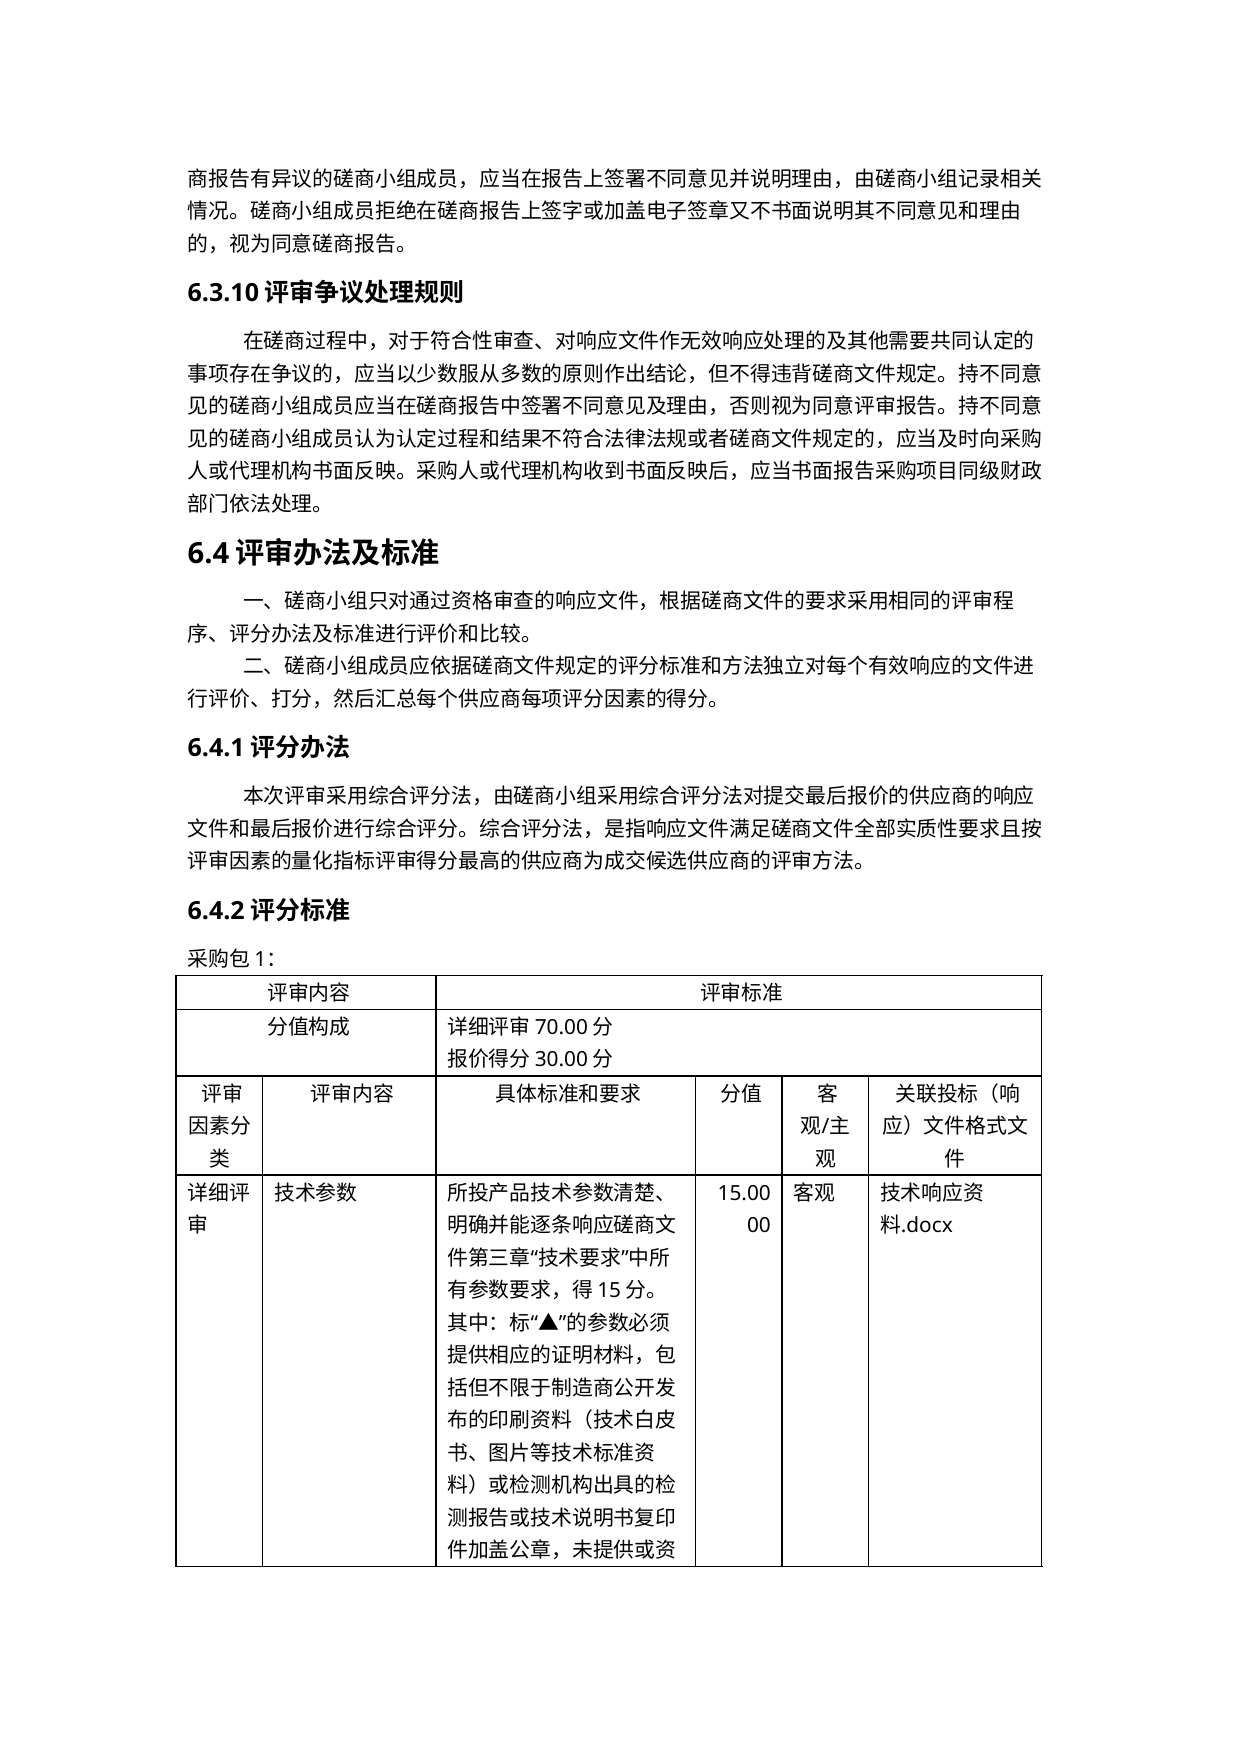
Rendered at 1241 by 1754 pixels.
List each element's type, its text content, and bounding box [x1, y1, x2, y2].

text 本次评审采用综合评分法，由磋商小组采用综合评分法对提交最后报价的供应商的响应文件和最后报价进行综合评分。综合评分法，是指响应文件满足磋商文件全部实质性要求且按评审因素的量化指标评审得分最高的供应商为成交候选供应商的评审方法。 [187, 779, 1053, 877]
table_cell 分值 [696, 1077, 781, 1174]
table_cell 评审因素分类 [177, 1077, 262, 1174]
table_cell 详细评审 [177, 1176, 262, 1566]
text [187, 162, 1053, 259]
table_header 评审标准 [437, 976, 1041, 1008]
text 在磋商过程中，对于符合性审查、对响应文件作无效响应处理的及其他需要共同认定的事项存在争议的，应当以少数服从多数的原则作出结论，但不得违背磋商文件规定。持不同意见的磋商小组成员应当在磋商报告中签署不同意见及理由，否则视为同意评审报告。持不同意见的磋商小组成员认为认定过程和结果不符合法律法规或者磋商文件规定的，应当及时向采购人或代理机构书面反映。采购人或代理机构收到书面反映后，应当书面报告采购项目同级财政部门依法处理。 [187, 324, 1053, 519]
table_cell 具体标准和要求 [437, 1077, 695, 1174]
table_header 评审内容 [177, 976, 435, 1008]
text 6.4.2评分标准 [187, 877, 1053, 942]
text 二、磋商小组成员应依据磋商文件规定的评分标准和方法独立对每个有效响应的文件进行评价、打分，然后汇总每个供应商每项评分因素的得分。 [187, 649, 1053, 714]
table_cell 客观/主观 [783, 1077, 868, 1174]
table_cell 详细评审70.00分 报价得分30.00分 [437, 1010, 1041, 1075]
table_cell 技术参数 [263, 1176, 435, 1566]
text 6.4评审办法及标准 [187, 519, 1053, 584]
text 6.3.10评审争议处理规则 [187, 259, 1053, 324]
table_cell 客观 [783, 1176, 868, 1566]
text 采购包1： [187, 942, 1053, 974]
text 6.4.1评分办法 [187, 714, 1053, 779]
text 一、磋商小组只对通过资格审查的响应文件，根据磋商文件的要求采用相同的评审程序、评分办法及标准进行评价和比较。 [187, 584, 1053, 649]
table_cell 关联投标（响应）文件格式文件 [869, 1077, 1041, 1174]
table_cell 15.0000 [696, 1176, 781, 1566]
table_cell 评审内容 [263, 1077, 435, 1174]
table_cell 分值构成 [177, 1010, 435, 1075]
table_cell 技术响应资料.docx [869, 1176, 1041, 1566]
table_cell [437, 1176, 695, 1566]
